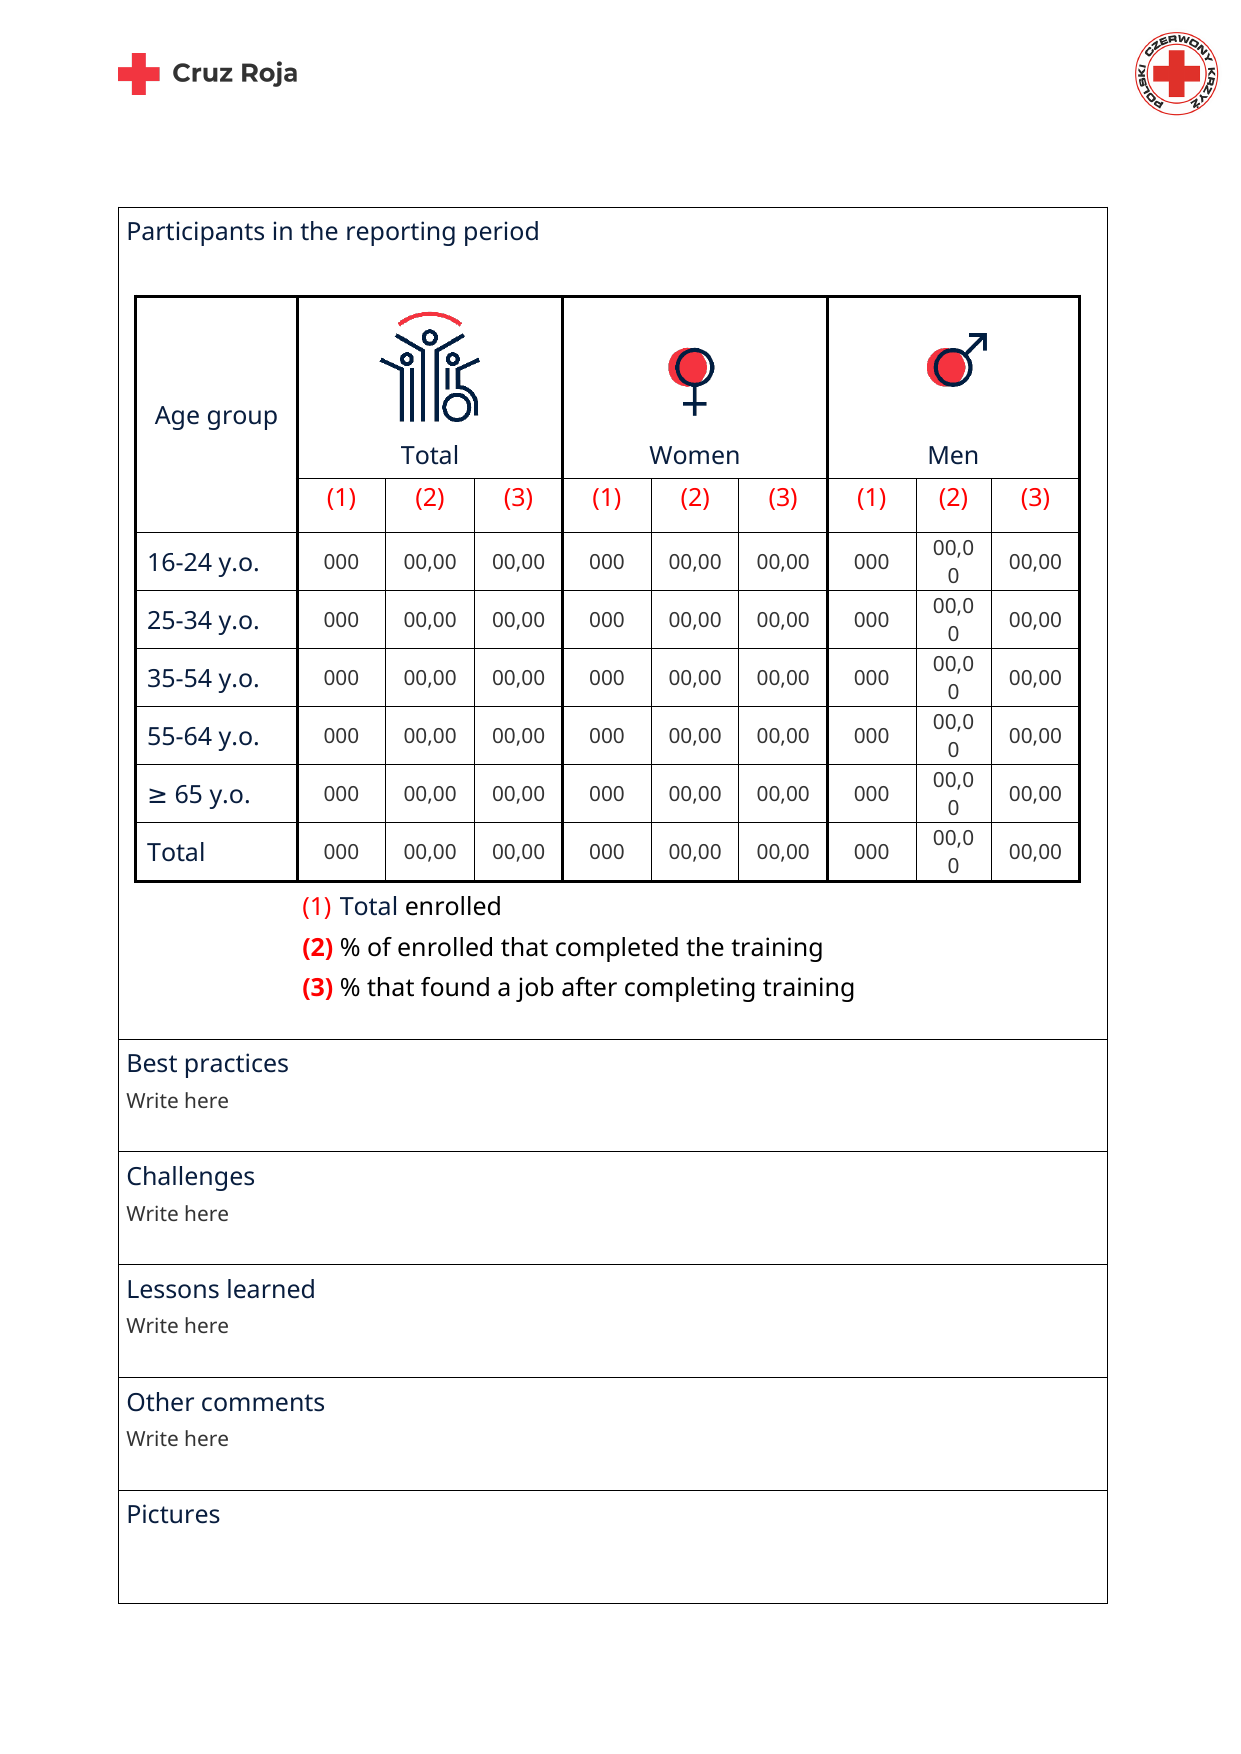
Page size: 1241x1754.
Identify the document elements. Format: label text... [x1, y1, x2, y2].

table_cell Participants in the reporting period Total enrolled % of enrolled that completed the training % that found a job after completing training [119, 208, 1107, 1038]
table_cell Best practices Write here [119, 1040, 1107, 1151]
picture [366, 303, 494, 432]
table_cell Lessons learned Write here [119, 1265, 1107, 1377]
picture [889, 303, 1017, 432]
picture [631, 303, 759, 432]
table_cell Other comments Write here [119, 1378, 1107, 1490]
picture [1131, 28, 1222, 119]
table_cell Challenges Write here [119, 1152, 1107, 1264]
table_cell Pictures [119, 1491, 1107, 1602]
picture [118, 53, 297, 95]
